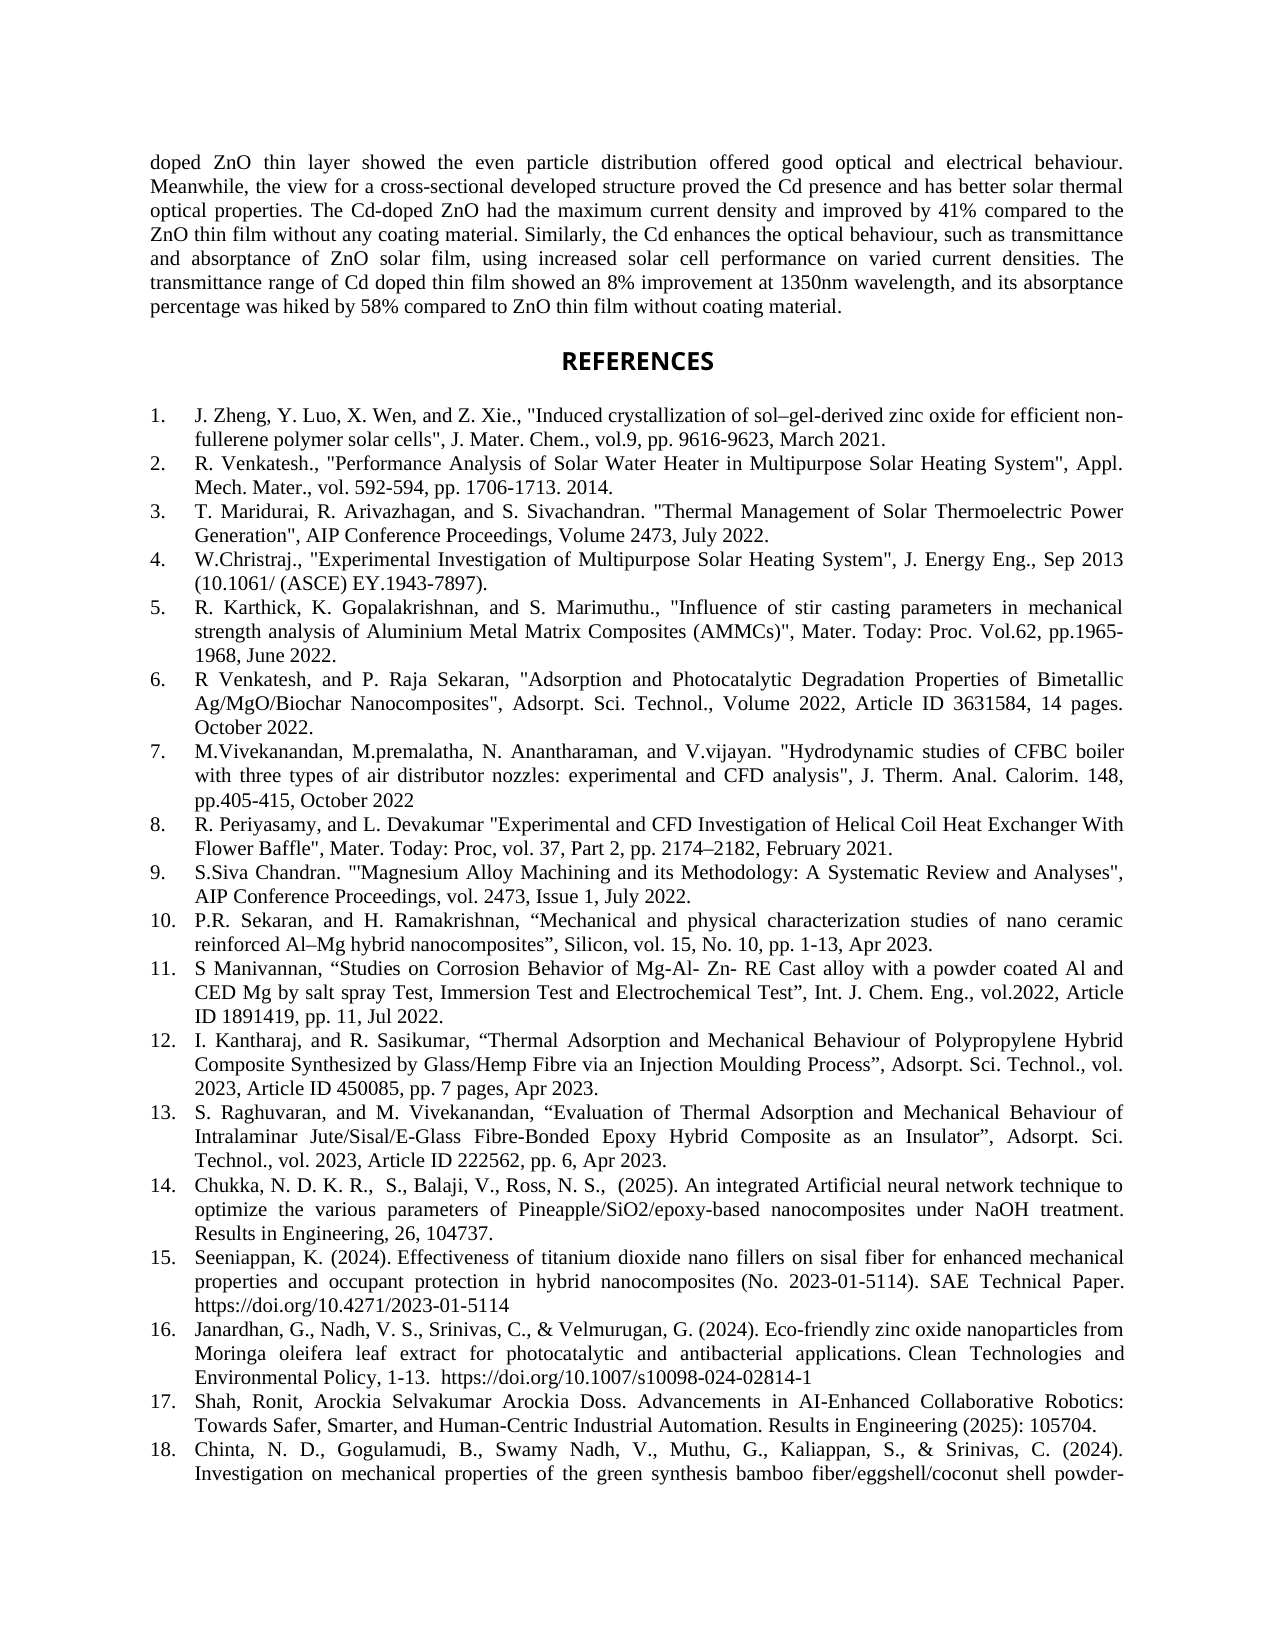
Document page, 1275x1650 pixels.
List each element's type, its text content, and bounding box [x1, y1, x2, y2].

text Janardhan, G., Nadh, V. S., Srinivas, C., & Velmurugan, G. (2024). Eco-friendly zinc oxide nanoparticles from Moringa oleifera leaf extract for photocatalytic and antibacterial applications. Clean Technologies and Environmental Policy, 1-13. https://doi.org/10.1007/s10098-024-02814-1 [150, 1317, 1125, 1389]
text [150, 150, 1125, 318]
subtitle References [150, 343, 1125, 377]
text P.R. Sekaran, and H. Ramakrishnan, “Mechanical and physical characterization studies of nano ceramic reinforced Al–Mg hybrid nanocomposites”, Silicon, vol. 15, No. 10, pp. 1-13, Apr 2023. [150, 908, 1125, 956]
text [150, 1437, 1125, 1485]
text I. Kantharaj, and R. Sasikumar, “Thermal Adsorption and Mechanical Behaviour of Polypropylene Hybrid Composite Synthesized by Glass/Hemp Fibre via an Injection Moulding Process”, Adsorpt. Sci. Technol., vol. 2023, Article ID 450085, pp. 7 pages, Apr 2023. [150, 1028, 1125, 1100]
text R. Venkatesh., "Performance Analysis of Solar Water Heater in Multipurpose Solar Heating System", Appl. Mech. Mater., vol. 592-594, pp. 1706-1713. 2014. [150, 451, 1125, 499]
text S Manivannan, “Studies on Corrosion Behavior of Mg-Al- Zn- RE Cast alloy with a powder coated Al and CED Mg by salt spray Test, Immersion Test and Electrochemical Test”, Int. J. Chem. Eng., vol.2022, Article ID 1891419, pp. 11, Jul 2022. [150, 956, 1125, 1028]
text R. Periyasamy, and L. Devakumar "Experimental and CFD Investigation of Helical Coil Heat Exchanger With Flower Baffle", Mater. Today: Proc, vol. 37, Part 2, pp. 2174–2182, February 2021. [150, 812, 1125, 860]
text T. Maridurai, R. Arivazhagan, and S. Sivachandran. "Thermal Management of Solar Thermoelectric Power Generation", AIP Conference Proceedings, Volume 2473, July 2022. [150, 499, 1125, 547]
text S.Siva Chandran. "'Magnesium Alloy Machining and its Methodology: A Systematic Review and Analyses", AIP Conference Proceedings, vol. 2473, Issue 1, July 2022. [150, 860, 1125, 908]
text Seeniappan, K. (2024). Effectiveness of titanium dioxide nano fillers on sisal fiber for enhanced mechanical properties and occupant protection in hybrid nanocomposites (No. 2023-01-5114). SAE Technical Paper. https://doi.org/10.4271/2023-01-5114 [150, 1245, 1125, 1317]
text W.Christraj., "Experimental Investigation of Multipurpose Solar Heating System", J. Energy Eng., Sep 2013 (10.1061/ (ASCE) EY.1943-7897). [150, 547, 1125, 595]
text Chukka, N. D. K. R., S., Balaji, V., Ross, N. S., (2025). An integrated Artificial neural network technique to optimize the various parameters of Pineapple/SiO2/epoxy-based nanocomposites under NaOH treatment. Results in Engineering, 26, 104737. [150, 1172, 1125, 1245]
text R. Karthick, K. Gopalakrishnan, and S. Marimuthu., "Influence of stir casting parameters in mechanical strength analysis of Aluminium Metal Matrix Composites (AMMCs)", Mater. Today: Proc. Vol.62, pp.1965-1968, June 2022. [150, 595, 1125, 667]
text R Venkatesh, and P. Raja Sekaran, "Adsorption and Photocatalytic Degradation Properties of Bimetallic Ag/MgO/Biochar Nanocomposites", Adsorpt. Sci. Technol., Volume 2022, Article ID 3631584, 14 pages. October 2022. [150, 667, 1125, 739]
text S. Raghuvaran, and M. Vivekanandan, “Evaluation of Thermal Adsorption and Mechanical Behaviour of Intralaminar Jute/Sisal/E-Glass Fibre-Bonded Epoxy Hybrid Composite as an Insulator”, Adsorpt. Sci. Technol., vol. 2023, Article ID 222562, pp. 6, Apr 2023. [150, 1100, 1125, 1172]
text J. Zheng, Y. Luo, X. Wen, and Z. Xie., "Induced crystallization of sol–gel-derived zinc oxide for efficient non-fullerene polymer solar cells", J. Mater. Chem., vol.9, pp. 9616-9623, March 2021. [150, 402, 1125, 451]
text M.Vivekanandan, M.premalatha, N. Anantharaman, and V.vijayan. "Hydrodynamic studies of CFBC boiler with three types of air distributor nozzles: experimental and CFD analysis", J. Therm. Anal. Calorim. 148, pp.405-415, October 2022 [150, 739, 1125, 812]
text Shah, Ronit, Arockia Selvakumar Arockia Doss. Advancements in AI-Enhanced Collaborative Robotics: Towards Safer, Smarter, and Human-Centric Industrial Automation. Results in Engineering (2025): 105704. [150, 1389, 1125, 1437]
